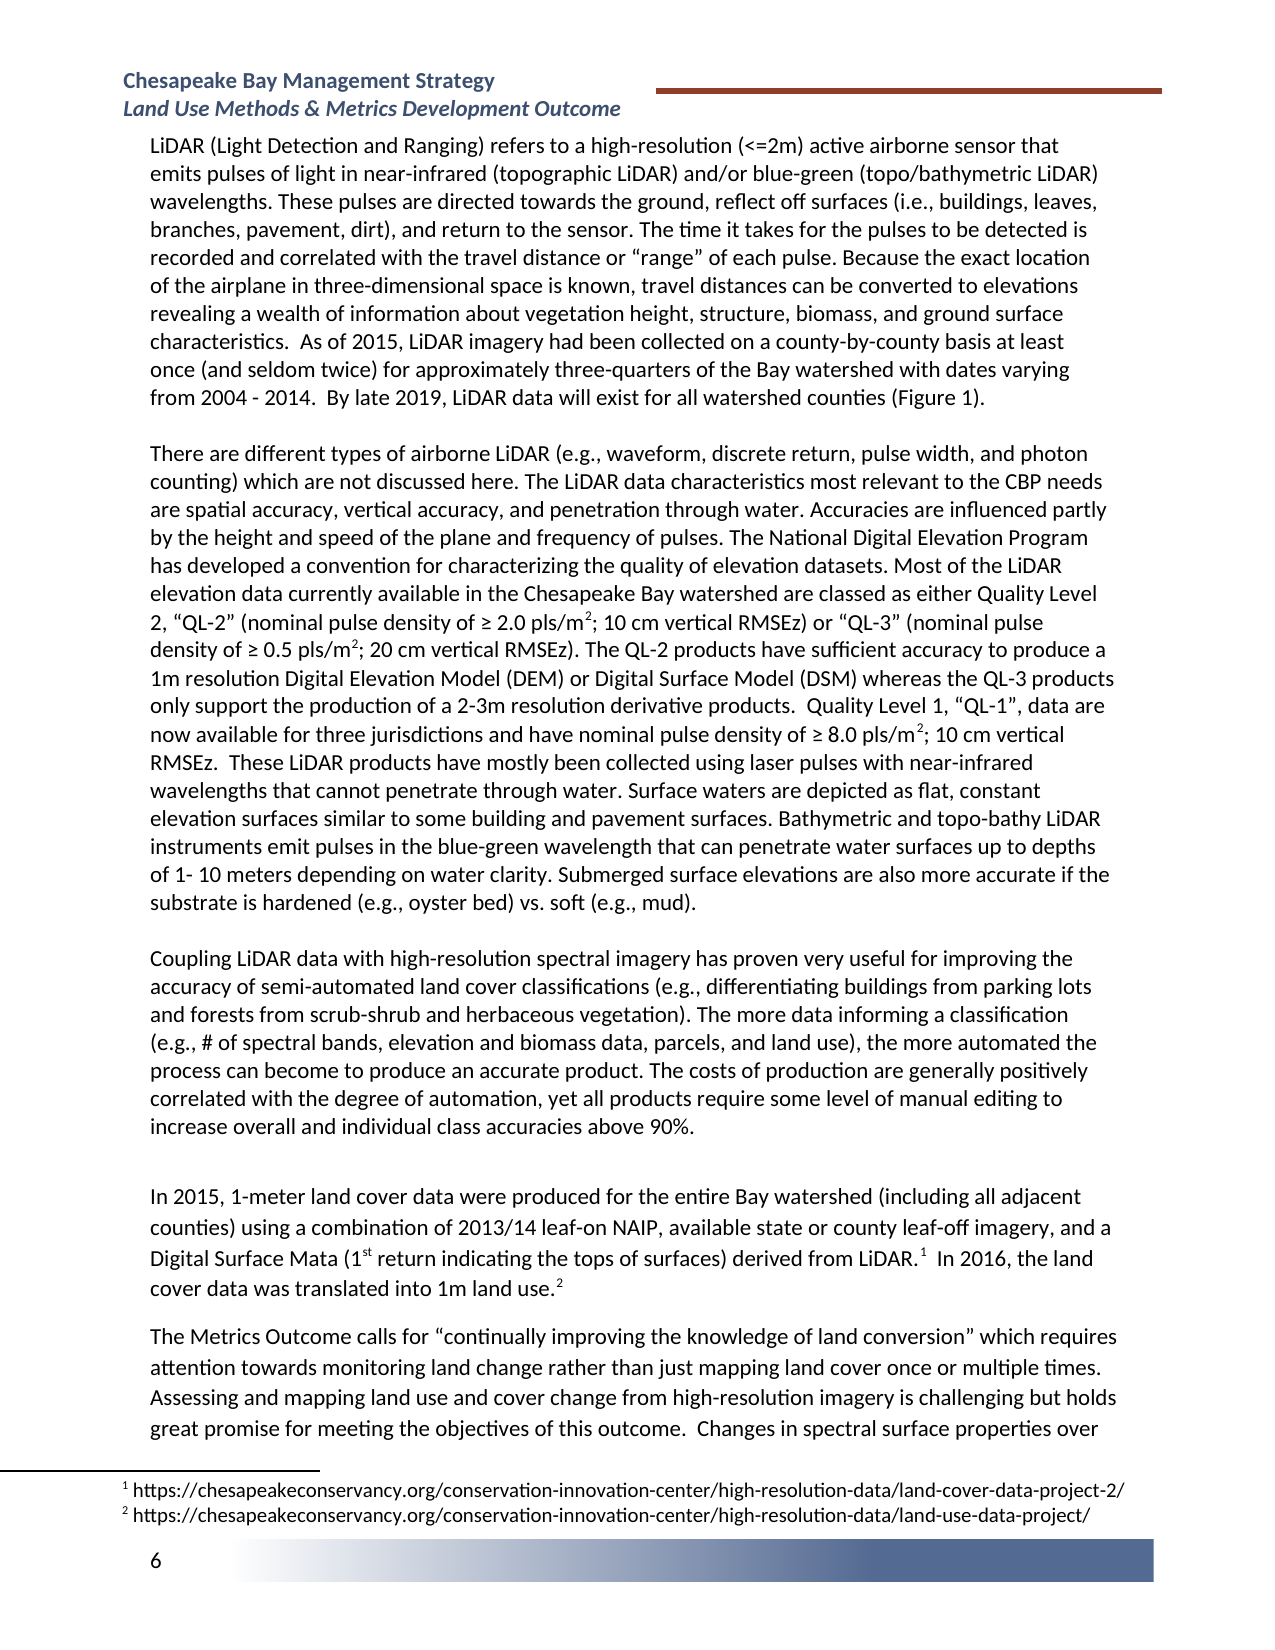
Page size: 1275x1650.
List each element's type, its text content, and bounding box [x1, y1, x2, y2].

text In 2015, 1-meter land cover data were produced for the entire Bay watershed (including all adjacent counties) using a combination of 2013/14 leaf-on NAIP, available state or county leaf-off imagery, and a Digital Surface Mata (1st return indicating the tops of surfaces) derived from LiDAR. In 2016, the land cover data was translated into 1m land use. [150, 1182, 1119, 1303]
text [150, 1322, 1120, 1442]
text Coupling LiDAR data with high-resolution spectral imagery has proven very useful for improving the accuracy of semi-automated land cover classifications (e.g., differentiating buildings from parking lots and forests from scrub-shrub and herbaceous vegetation). The more data informing a classification (e.g., # of spectral bands, elevation and biomass data, parcels, and land use), the more automated the process can become to produce an accurate product. The costs of production are generally positively correlated with the degree of automation, yet all products require some level of manual editing to increase overall and individual class accuracies above 90%. [150, 944, 1116, 1140]
text There are different types of airborne LiDAR (e.g., waveform, discrete return, pulse width, and photon counting) which are not discussed here. The LiDAR data characteristics most relevant to the CBP needs are spatial accuracy, vertical accuracy, and penetration through water. Accuracies are influenced partly by the height and speed of the plane and frequency of pulses. The National Digital Elevation Program has developed a convention for characterizing the quality of elevation datasets. Most of the LiDAR elevation data currently available in the Chesapeake Bay watershed are classed as either Quality Level 2, “QL-2” (nominal pulse density of ≥ 2.0 pls/m2; 10 cm vertical RMSEz) or “QL-3” (nominal pulse density of ≥ 0.5 pls/m2; 20 cm vertical RMSEz). The QL-2 products have sufficient accuracy to produce a 1m resolution Digital Elevation Model (DEM) or Digital Surface Model (DSM) whereas the QL-3 products only support the production of a 2-3m resolution derivative products. Quality Level 1, “QL-1”, data are now available for three jurisdictions and have nominal pulse density of ≥ 8.0 pls/m2; 10 cm vertical RMSEz. These LiDAR products have mostly been collected using laser pulses with near-infrared wavelengths that cannot penetrate through water. Surface waters are depicted as flat, constant elevation surfaces similar to some building and pavement surfaces. Bathymetric and topo-bathy LiDAR instruments emit pulses in the blue-green wavelength that can penetrate water surfaces up to depths of 1- 10 meters depending on water clarity. Submerged surface elevations are also more accurate if the substrate is hardened (e.g., oyster bed) vs. soft (e.g., mud). [150, 439, 1116, 916]
picture [232, 1539, 1154, 1582]
text LiDAR (Light Detection and Ranging) refers to a high-resolution (<=2m) active airborne sensor that emits pulses of light in near-infrared (topographic LiDAR) and/or blue-green (topo/bathymetric LiDAR) wavelengths. These pulses are directed towards the ground, reflect off surfaces (i.e., buildings, leaves, branches, pavement, dirt), and return to the sensor. The time it takes for the pulses to be detected is recorded and correlated with the travel distance or “range” of each pulse. Because the exact location of the airplane in three-dimensional space is known, travel distances can be converted to elevations revealing a wealth of information about vegetation height, structure, biomass, and ground surface characteristics. As of 2015, LiDAR imagery had been collected on a county-by-county basis at least once (and seldom twice) for approximately three-quarters of the Bay watershed with dates varying from 2004 - 2014. By late 2019, LiDAR data will exist for all watershed counties (Figure 1). [150, 131, 1116, 411]
